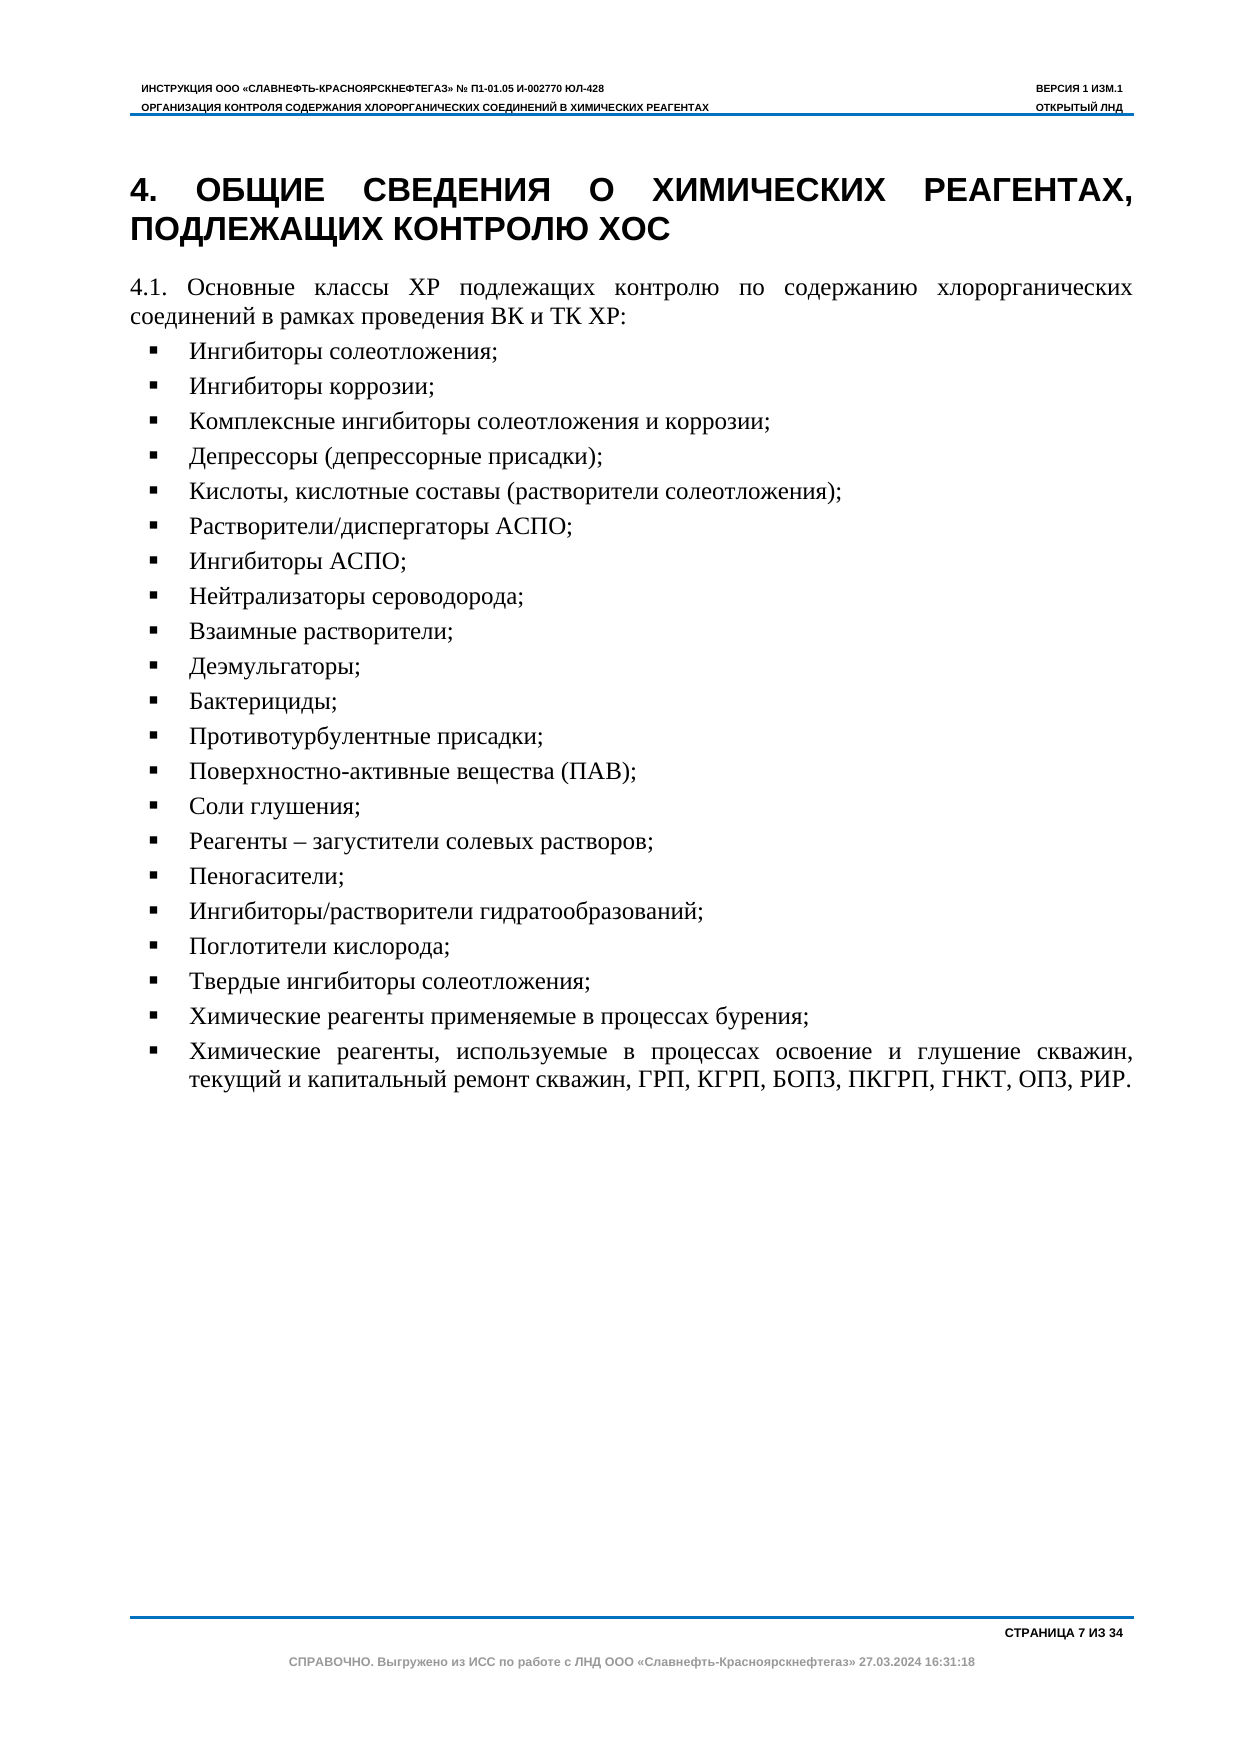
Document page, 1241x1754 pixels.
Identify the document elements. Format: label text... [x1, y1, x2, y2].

list Химические реагенты применяемые в процессах бурения; [148, 1001, 1134, 1029]
subtitle 4. ОБЩИЕ СВЕДЕНИЯ О ХИМИЧЕСКИХ РЕАГЕНТАХ, ПОДЛЕЖАЩИХ КОНТРОЛЮ ХОС [130, 170, 1134, 247]
list Ингибиторы солеотложения; [148, 336, 1134, 364]
list Поверхностно-активные вещества (ПАВ); [148, 756, 1134, 784]
list Нейтрализаторы сероводорода; [148, 581, 1134, 609]
list Реагенты – загустители солевых растворов; [148, 826, 1134, 854]
list Ингибиторы АСПО; [148, 546, 1134, 574]
list Деэмульгаторы; [148, 651, 1134, 679]
list Депрессоры (депрессорные присадки); [148, 441, 1134, 469]
list Растворители/диспергаторы АСПО; [148, 511, 1134, 539]
list Бактерициды; [148, 686, 1134, 714]
list Твердые ингибиторы солеотложения; [148, 966, 1134, 994]
list Противотурбулентные присадки; [148, 721, 1134, 749]
text 4.1. Основные классы ХР подлежащих контролю по содержанию хлорорганических соединений в рамках проведения ВК и ТК ХР: [130, 272, 1134, 329]
list Взаимные растворители; [148, 616, 1134, 644]
list Пеногасители; [148, 861, 1134, 889]
list Кислоты, кислотные составы (растворители солеотложения); [148, 476, 1134, 504]
list Химические реагенты, используемые в процессах освоение и глушение скважин, текущий и капитальный ремонт скважин, ГРП, КГРП, БОПЗ, ПКГРП, ГНКТ, ОПЗ, РИР. [148, 1036, 1134, 1093]
list Соли глушения; [148, 791, 1134, 819]
list Поглотители кислорода; [148, 931, 1134, 959]
list Комплексные ингибиторы солеотложения и коррозии; [148, 406, 1134, 434]
list Ингибиторы/растворители гидратообразований; [148, 896, 1134, 924]
list Ингибиторы коррозии; [148, 371, 1134, 399]
